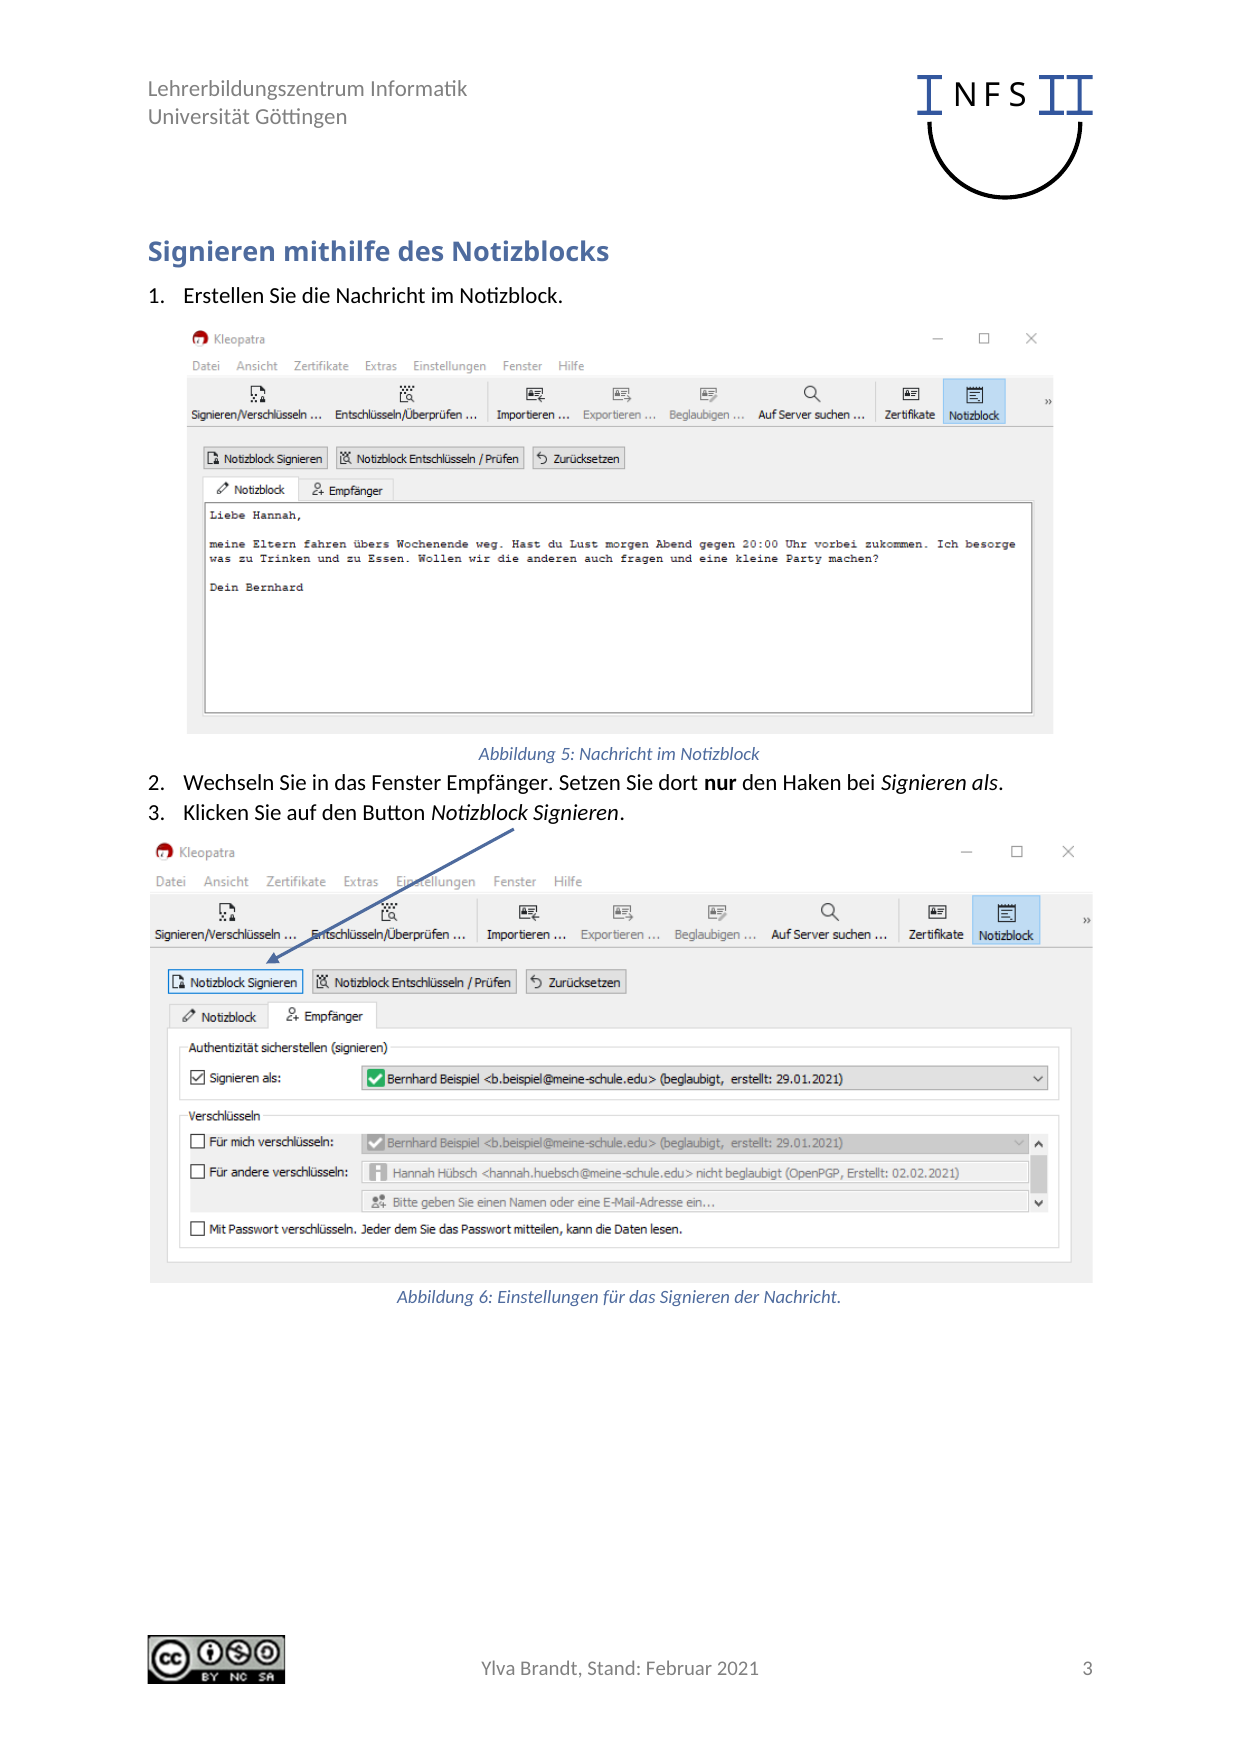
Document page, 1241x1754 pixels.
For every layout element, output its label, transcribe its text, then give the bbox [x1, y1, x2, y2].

list Erstellen Sie die Nachricht im Notizblock. [148, 281, 1093, 309]
picture [150, 837, 1093, 1283]
picture [186, 326, 1054, 734]
list Klicken Sie auf den Button Notizblock Signieren. [148, 798, 1093, 826]
subtitle Signieren mithilfe des Notizblocks [148, 232, 1093, 269]
picture [147, 1635, 286, 1684]
